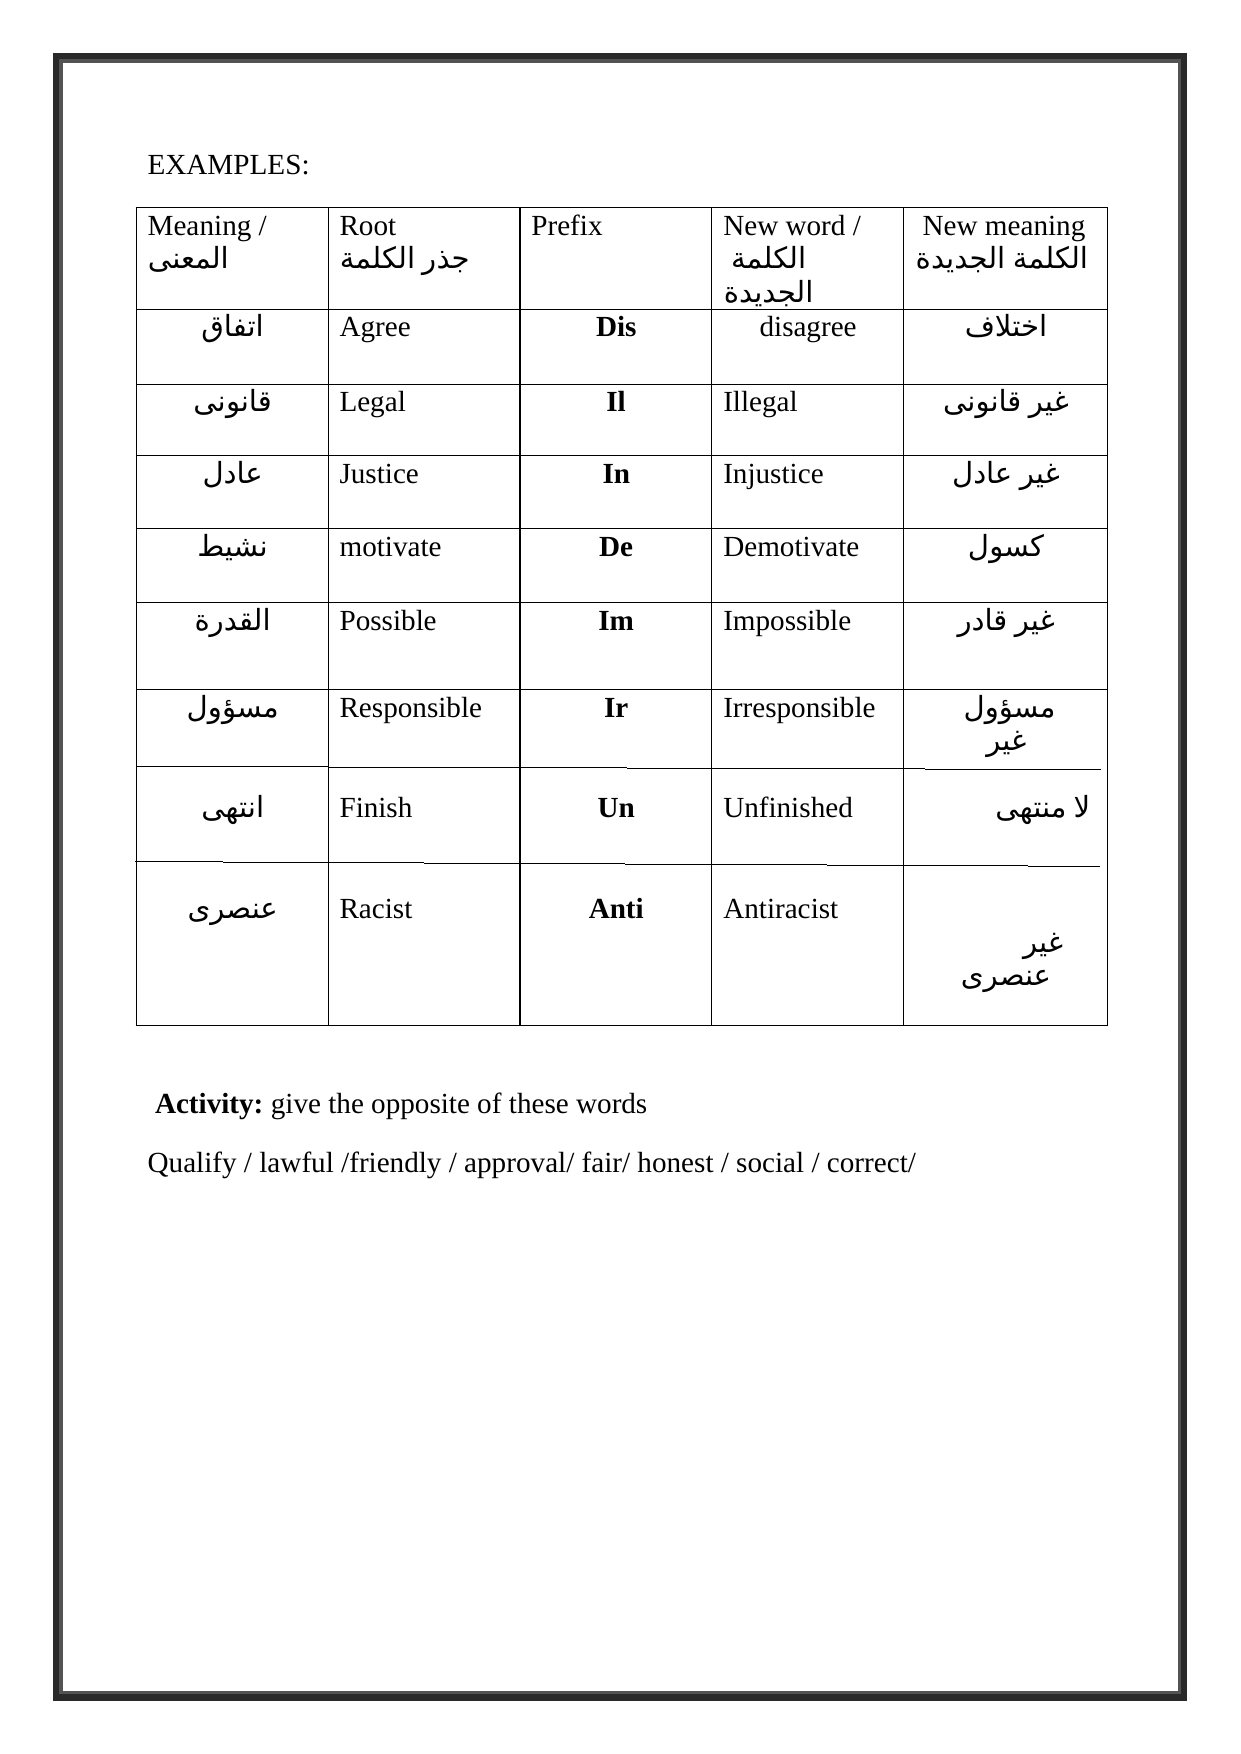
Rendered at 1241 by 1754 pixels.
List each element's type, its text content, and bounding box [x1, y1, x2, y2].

table_cell Irresponsible Unfinished Antiracist [712, 769, 903, 1025]
table_cell عادل [137, 456, 328, 528]
text Qualify / lawful /friendly / approval/ fair/ honest / social / correct/ [147, 1145, 1093, 1179]
table_cell Justice [329, 456, 519, 528]
table_header Meaning / المعنى [137, 208, 328, 308]
text Activity: give the opposite of these words [147, 1086, 1093, 1119]
table_cell motivate [329, 529, 519, 602]
table_cell مسؤول انتهى عنصرى [137, 767, 328, 1025]
table_cell Agree [329, 310, 519, 383]
table_cell قانونى [137, 385, 328, 455]
table_cell نشيط [137, 529, 328, 602]
table_cell القدرة [137, 603, 328, 689]
table_cell كسول [904, 529, 1107, 602]
table_header Root جذر الكلمة [329, 208, 519, 308]
table_cell غير عادل [904, 456, 1107, 528]
table_cell Injustice [712, 456, 903, 528]
table_cell غير قانونى [904, 385, 1107, 455]
table_cell غير قادر [904, 603, 1107, 689]
table_cell اتفاق [137, 310, 328, 383]
table_cell Legal [329, 385, 519, 455]
table_cell Il [521, 385, 711, 455]
table_header Prefix [521, 208, 711, 308]
table_cell Impossible [712, 603, 903, 689]
text EXAMPLES: [147, 147, 1093, 181]
table_cell Dis [521, 310, 711, 383]
table_cell Ir Un Anti [521, 690, 711, 1025]
table_cell Responsible Finish Racist [329, 768, 519, 1025]
table_cell disagree [712, 310, 903, 383]
table_header New meaning الكلمة الجديدة [904, 208, 1107, 308]
table_cell In [521, 456, 711, 528]
table_cell Im [521, 603, 711, 689]
table_cell Possible [329, 603, 519, 689]
table_cell Irresponsible Unfinished Antiracist [712, 690, 903, 768]
table_header New word / الكلمة الجديدة [712, 208, 903, 308]
table_cell Demotivate [712, 529, 903, 602]
table_cell مسؤول انتهى عنصرى [137, 690, 328, 766]
table_cell مسؤول غير لا منتهى غير عنصرى [904, 690, 1107, 1025]
table_cell Responsible Finish Racist [329, 690, 519, 767]
table_cell De [521, 529, 711, 602]
table_cell Illegal [712, 385, 903, 455]
table_cell اختلاف [904, 310, 1107, 383]
